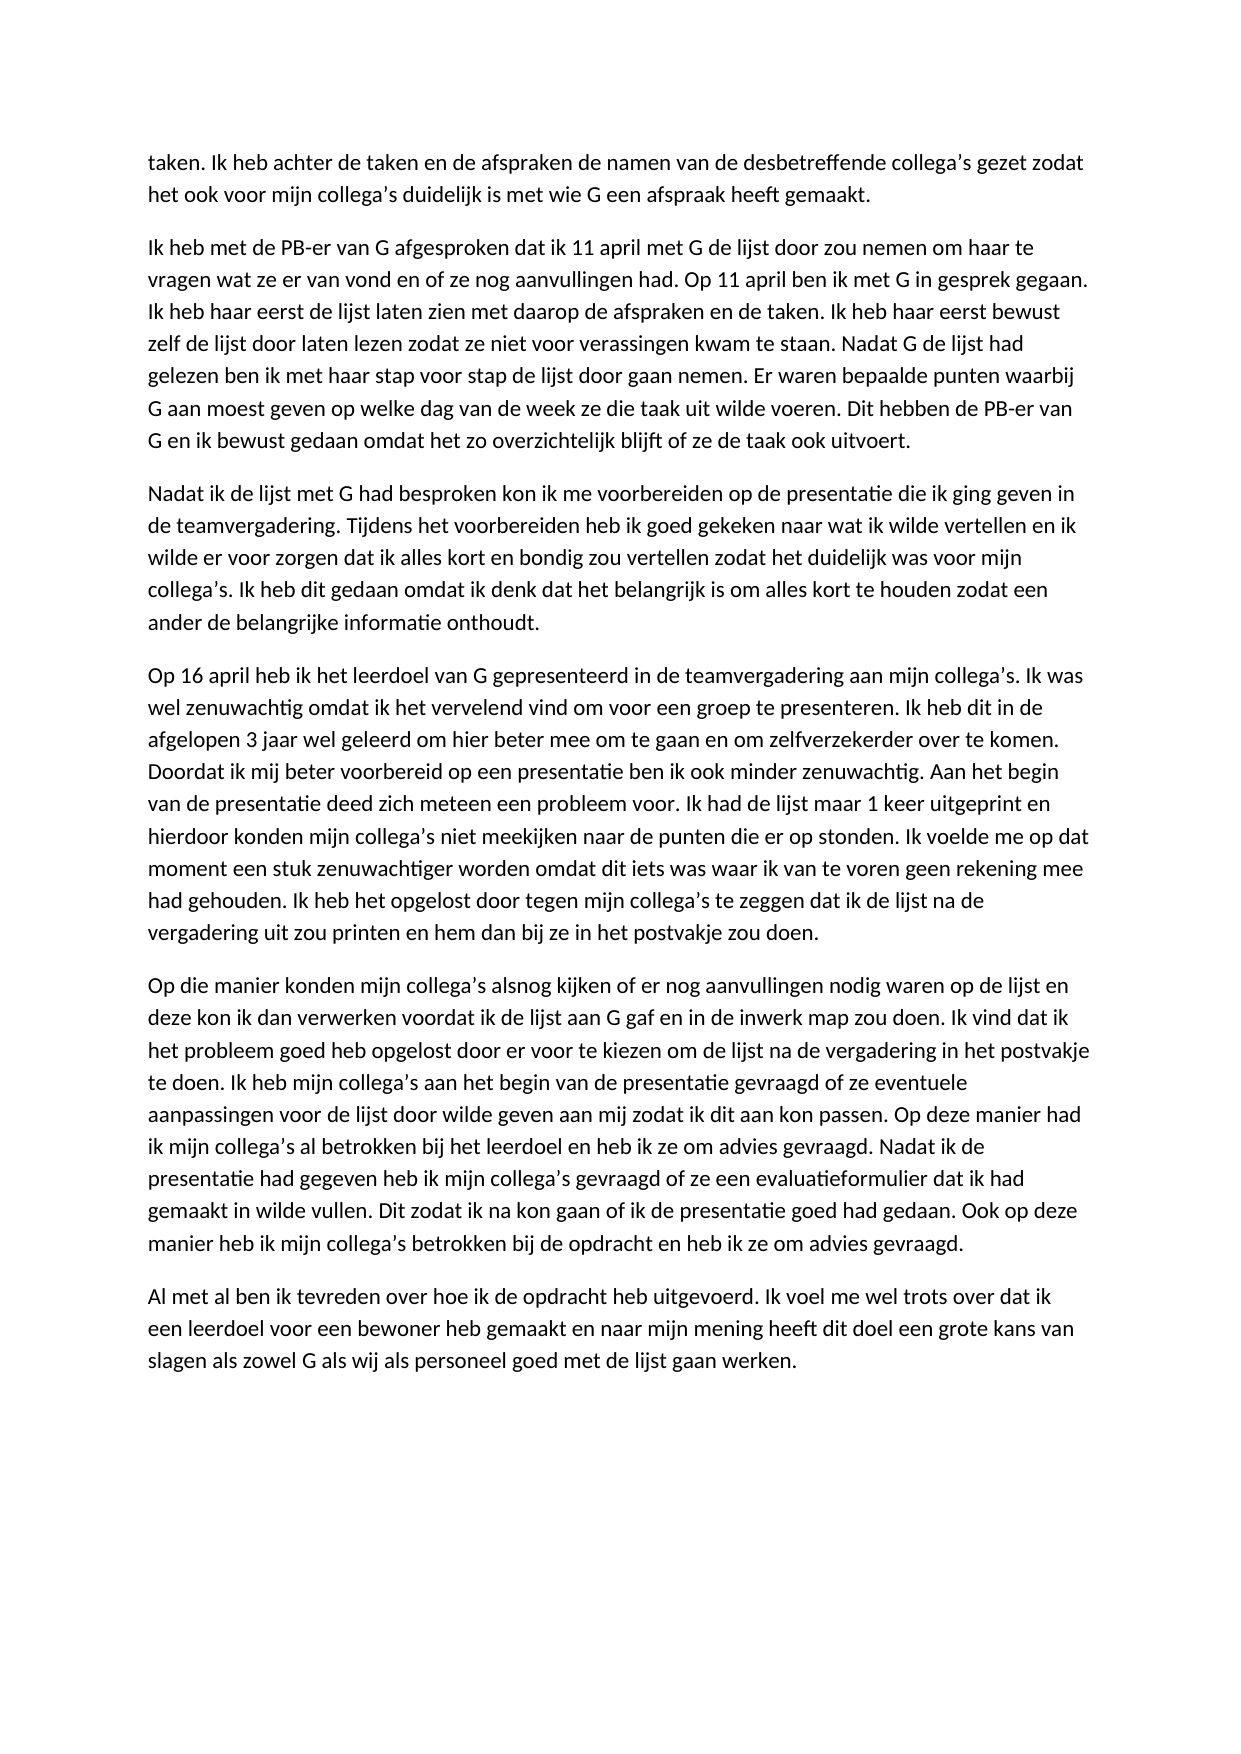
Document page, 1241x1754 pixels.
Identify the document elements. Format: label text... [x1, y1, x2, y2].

text Ik heb met de PB-er van G afgesproken dat ik 11 april met G de lijst door zou nemen om haar te vragen wat ze er van vond en of ze nog aanvullingen had. Op 11 april ben ik met G in gesprek gegaan. Ik heb haar eerst de lijst laten zien met daarop de afspraken en de taken. Ik heb haar eerst bewust zelf de lijst door laten lezen zodat ze niet voor verassingen kwam te staan. Nadat G de lijst had gelezen ben ik met haar stap voor stap de lijst door gaan nemen. Er waren bepaalde punten waarbij G aan moest geven op welke dag van de week ze die taak uit wilde voeren. Dit hebben de PB-er van G en ik bewust gedaan omdat het zo overzichtelijk blijft of ze de taak ook uitvoert. [148, 233, 1093, 454]
text Al met al ben ik tevreden over hoe ik de opdracht heb uitgevoerd. Ik voel me wel trots over dat ik een leerdoel voor een bewoner heb gemaakt en naar mijn mening heeft dit doel een grote kans van slagen als zowel G als wij als personeel goed met de lijst gaan werken. [148, 1282, 1093, 1374]
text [148, 148, 1093, 208]
text Op die manier konden mijn collega’s alsnog kijken of er nog aanvullingen nodig waren op de lijst en deze kon ik dan verwerken voordat ik de lijst aan G gaf en in de inwerk map zou doen. Ik vind dat ik het probleem goed heb opgelost door er voor te kiezen om de lijst na de vergadering in het postvakje te doen. Ik heb mijn collega’s aan het begin van de presentatie gevraagd of ze eventuele aanpassingen voor de lijst door wilde geven aan mij zodat ik dit aan kon passen. Op deze manier had ik mijn collega’s al betrokken bij het leerdoel en heb ik ze om advies gevraagd. Nadat ik de presentatie had gegeven heb ik mijn collega’s gevraagd of ze een evaluatieformulier dat ik had gemaakt in wilde vullen. Dit zodat ik na kon gaan of ik de presentatie goed had gedaan. Ook op deze manier heb ik mijn collega’s betrokken bij de opdracht en heb ik ze om advies gevraagd. [148, 971, 1093, 1257]
text Nadat ik de lijst met G had besproken kon ik me voorbereiden op de presentatie die ik ging geven in de teamvergadering. Tijdens het voorbereiden heb ik goed gekeken naar wat ik wilde vertellen en ik wilde er voor zorgen dat ik alles kort en bondig zou vertellen zodat het duidelijk was voor mijn collega’s. Ik heb dit gedaan omdat ik denk dat het belangrijk is om alles kort te houden zodat een ander de belangrijke informatie onthoudt. [148, 479, 1093, 636]
text Op 16 april heb ik het leerdoel van G gepresenteerd in de teamvergadering aan mijn collega’s. Ik was wel zenuwachtig omdat ik het vervelend vind om voor een groep te presenteren. Ik heb dit in de afgelopen 3 jaar wel geleerd om hier beter mee om te gaan en om zelfverzekerder over te komen. Doordat ik mij beter voorbereid op een presentatie ben ik ook minder zenuwachtig. Aan het begin van de presentatie deed zich meteen een probleem voor. Ik had de lijst maar 1 keer uitgeprint en hierdoor konden mijn collega’s niet meekijken naar de punten die er op stonden. Ik voelde me op dat moment een stuk zenuwachtiger worden omdat dit iets was waar ik van te voren geen rekening mee had gehouden. Ik heb het opgelost door tegen mijn collega’s te zeggen dat ik de lijst na de vergadering uit zou printen en hem dan bij ze in het postvakje zou doen. [148, 661, 1093, 946]
